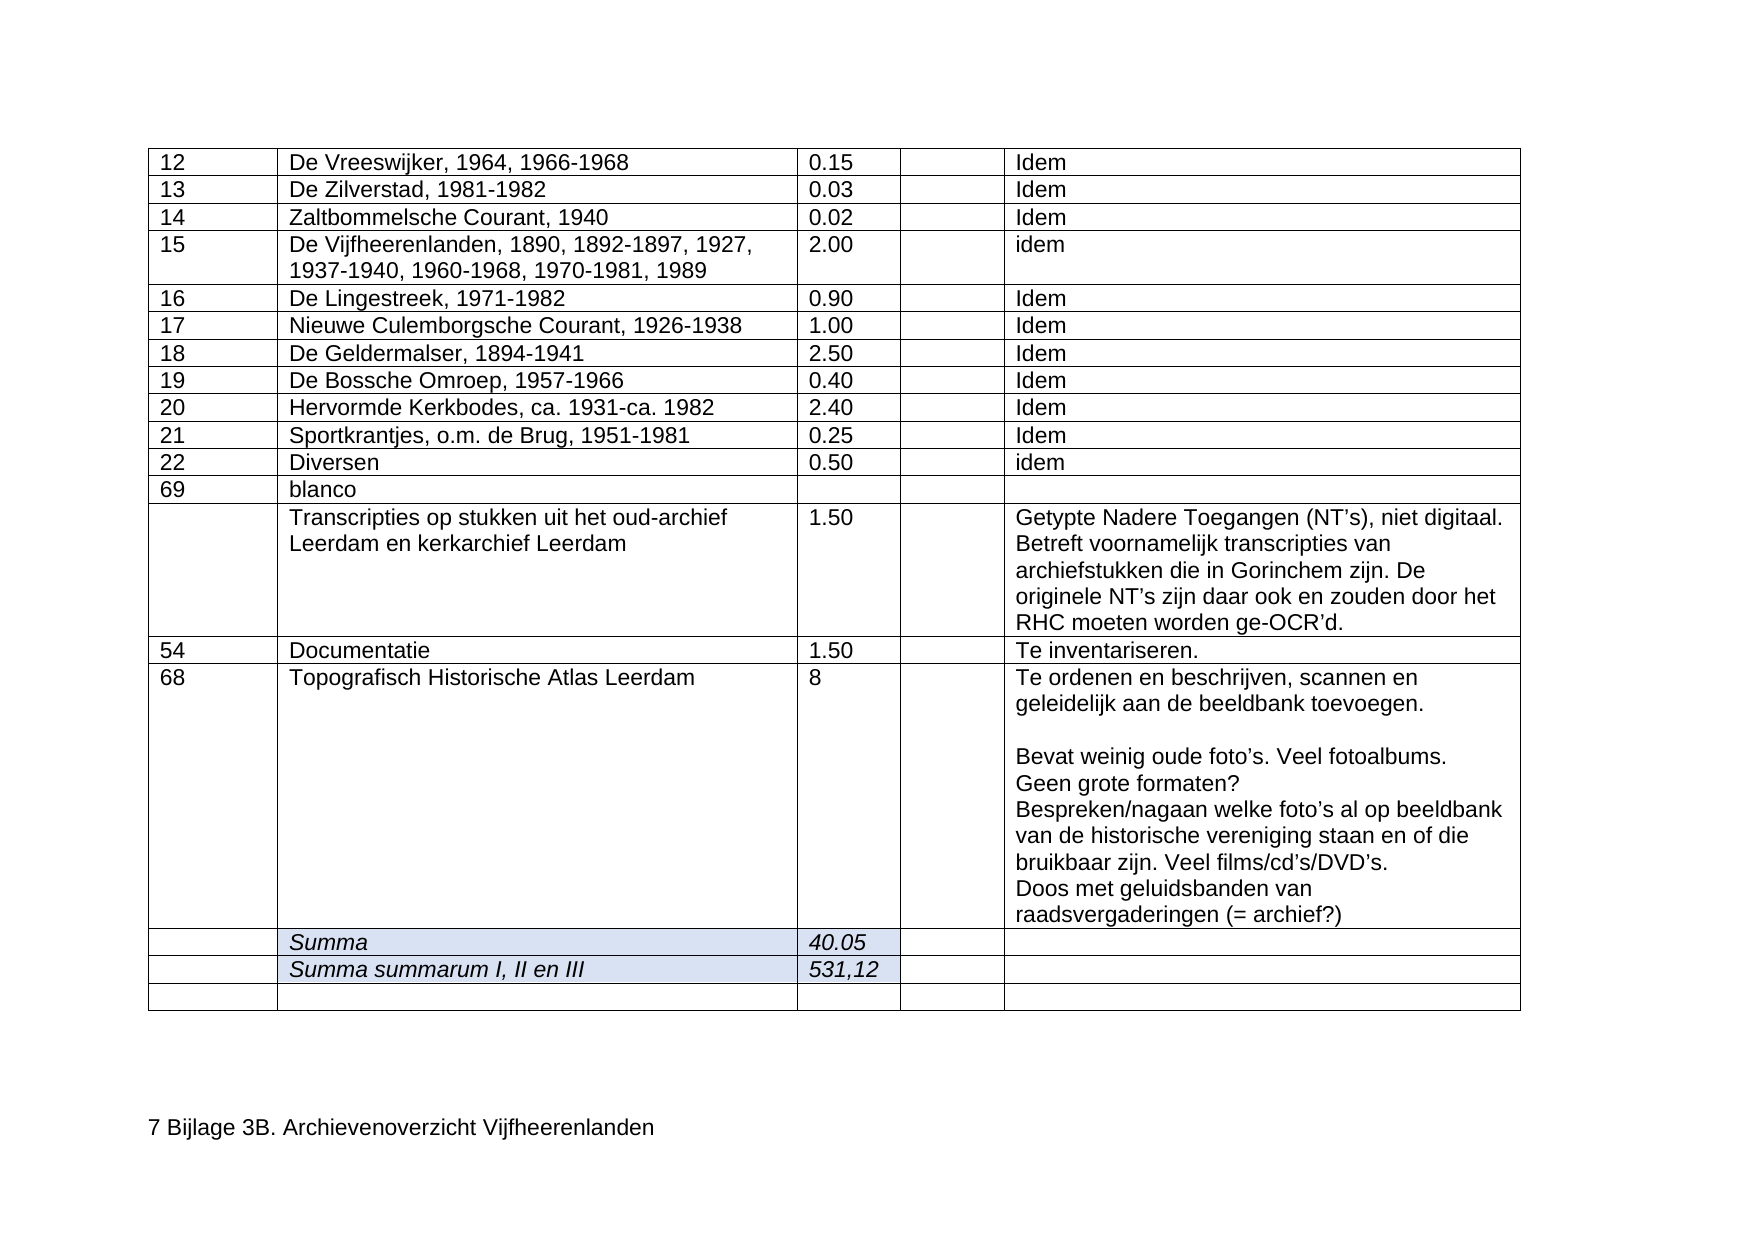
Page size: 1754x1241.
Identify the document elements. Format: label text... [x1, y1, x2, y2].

table_cell [901, 149, 1004, 175]
table_cell [798, 476, 900, 503]
table_cell De Geldermalser, 1894-1941 [278, 340, 797, 366]
table_cell 2.50 [798, 340, 900, 366]
table_cell 13 [149, 176, 277, 202]
table_cell Te inventariseren. [1005, 637, 1520, 663]
table_cell 1.00 [798, 312, 900, 338]
table_cell Topografisch Historische Atlas Leerdam [278, 664, 797, 928]
table_cell Getypte Nadere Toegangen (NT’s), niet digitaal. Betreft voornamelijk transcripties van archiefstukken die in Gorinchem zijn. De originele NT’s zijn daar ook en zouden door het RHC moeten worden ge-OCR’d. [1005, 504, 1520, 636]
table_cell 54 [149, 637, 277, 663]
table_cell [1005, 476, 1520, 503]
table_cell De Vijfheerenlanden, 1890, 1892-1897, 1927, 1937-1940, 1960-1968, 1970-1981, 1989 [278, 231, 797, 284]
table_cell [149, 956, 277, 982]
table_cell [901, 340, 1004, 366]
table_cell 0.15 [798, 149, 900, 175]
table_cell De Zilverstad, 1981-1982 [278, 176, 797, 202]
table_cell 8 [798, 664, 900, 928]
table_cell Idem [1005, 285, 1520, 311]
table_cell [901, 476, 1004, 503]
table_cell Summa [278, 929, 797, 955]
table_cell De Vreeswijker, 1964, 1966-1968 [278, 149, 797, 175]
table_cell blanco [278, 476, 797, 503]
table_cell 2.00 [798, 231, 900, 284]
table_cell 0.02 [798, 204, 900, 230]
table_cell 531,12 [798, 956, 900, 982]
table_cell Idem [1005, 149, 1520, 175]
table_cell 16 [149, 285, 277, 311]
table_cell Documentatie [278, 637, 797, 663]
table_cell De Bossche Omroep, 1957-1966 [278, 367, 797, 393]
table_cell 19 [149, 367, 277, 393]
table_cell Idem [1005, 422, 1520, 448]
table_cell [901, 984, 1004, 1010]
table_cell 2.40 [798, 394, 900, 421]
table_cell [149, 929, 277, 955]
table_cell Idem [1005, 176, 1520, 202]
table_cell [901, 312, 1004, 338]
table_cell [1005, 956, 1520, 982]
table_cell 68 [149, 664, 277, 928]
table_cell [1005, 929, 1520, 955]
table_cell Idem [1005, 340, 1520, 366]
table_cell [901, 422, 1004, 448]
table_cell [901, 664, 1004, 928]
table_cell 0.50 [798, 449, 900, 475]
table_cell 0.25 [798, 422, 900, 448]
table_cell [901, 637, 1004, 663]
table_cell Idem [1005, 312, 1520, 338]
table_cell Te ordenen en beschrijven, scannen en geleidelijk aan de beeldbank toevoegen. Bevat weinig oude foto’s. Veel fotoalbums. Geen grote formaten? Bespreken/nagaan welke foto’s al op beeldbank van de historische vereniging staan en of die bruikbaar zijn. Veel films/cd’s/DVD’s. Doos met geluidsbanden van raadsvergaderingen (= archief?) [1005, 664, 1520, 928]
table_cell [901, 504, 1004, 636]
table_cell 0.90 [798, 285, 900, 311]
table_cell idem [1005, 449, 1520, 475]
table_cell [149, 504, 277, 636]
table_cell 69 [149, 476, 277, 503]
table_cell [901, 204, 1004, 230]
table_cell 14 [149, 204, 277, 230]
table_cell 15 [149, 231, 277, 284]
table_cell Nieuwe Culemborgsche Courant, 1926-1938 [278, 312, 797, 338]
table_cell [901, 394, 1004, 421]
table_cell Diversen [278, 449, 797, 475]
table_cell Summa summarum I, II en III [278, 956, 797, 982]
table_cell Idem [1005, 367, 1520, 393]
table_cell Idem [1005, 394, 1520, 421]
table_cell [901, 285, 1004, 311]
table_cell [901, 367, 1004, 393]
table_cell 12 [149, 149, 277, 175]
table_cell Hervormde Kerkbodes, ca. 1931-ca. 1982 [278, 394, 797, 421]
table_cell 1.50 [798, 637, 900, 663]
table_cell 18 [149, 340, 277, 366]
table_cell [901, 231, 1004, 284]
table_cell 0.03 [798, 176, 900, 202]
table_cell 40.05 [798, 929, 900, 955]
table_cell [901, 176, 1004, 202]
table_cell 21 [149, 422, 277, 448]
table_cell 1.50 [798, 504, 900, 636]
table_cell [901, 956, 1004, 982]
table_cell [1005, 984, 1520, 1010]
table_cell [901, 929, 1004, 955]
table_cell Sportkrantjes, o.m. de Brug, 1951-1981 [278, 422, 797, 448]
table_cell De Lingestreek, 1971-1982 [278, 285, 797, 311]
table_cell Idem [1005, 204, 1520, 230]
table_cell [278, 984, 797, 1010]
table_cell idem [1005, 231, 1520, 284]
table_cell 20 [149, 394, 277, 421]
table_cell Transcripties op stukken uit het oud-archief Leerdam en kerkarchief Leerdam [278, 504, 797, 636]
table_cell 22 [149, 449, 277, 475]
table_cell Zaltbommelsche Courant, 1940 [278, 204, 797, 230]
table_cell [149, 984, 277, 1010]
table_cell 17 [149, 312, 277, 338]
table_cell [798, 984, 900, 1010]
table_cell [901, 449, 1004, 475]
table_cell 0.40 [798, 367, 900, 393]
